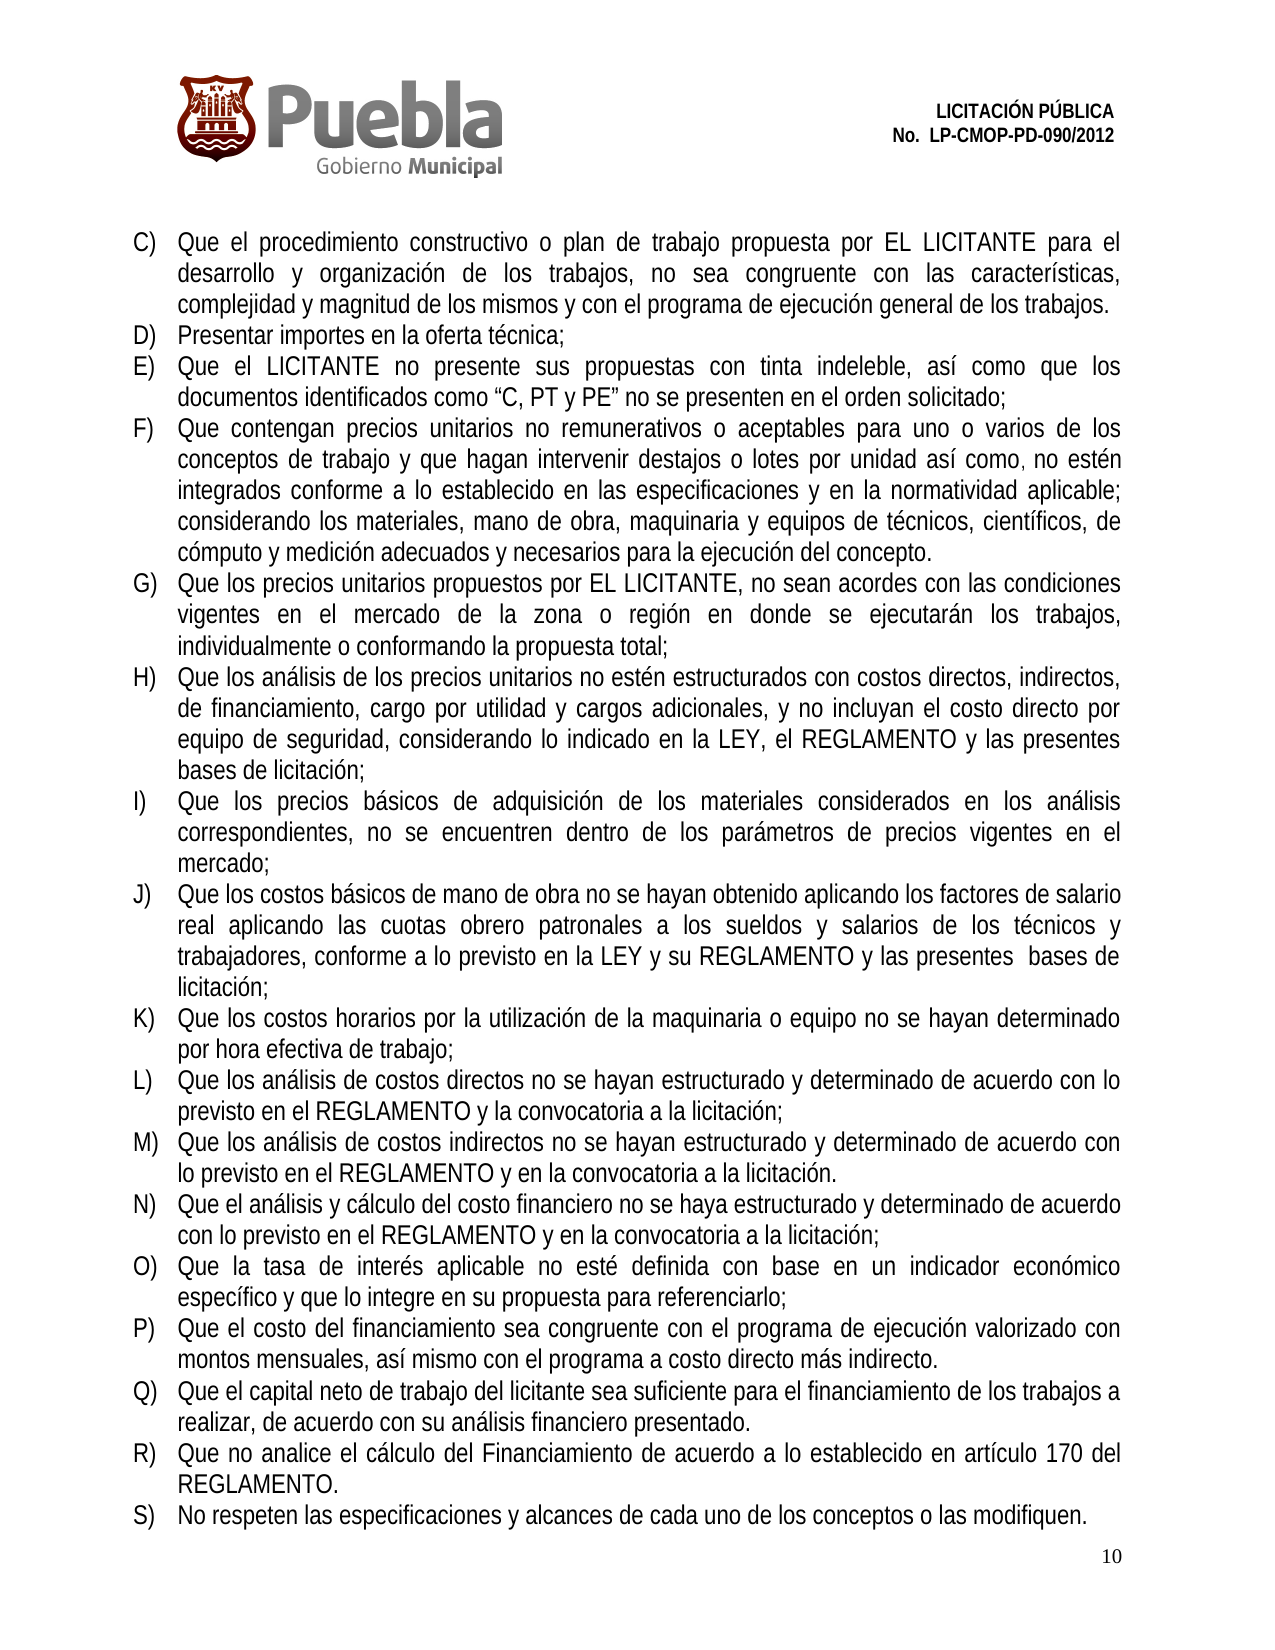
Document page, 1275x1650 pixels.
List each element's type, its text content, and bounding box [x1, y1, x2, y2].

list Que los análisis de costos indirectos no se hayan estructurado y determinado de acuerdo con lo previsto en el REGLAMENTO y en la convocatoria a la licitación. [133, 1126, 1122, 1188]
list Que no analice el cálculo del Financiamiento de acuerdo a lo establecido en artículo 170 del REGLAMENTO. [133, 1437, 1122, 1499]
list Que los precios unitarios propuestos por EL LICITANTE, no sean acordes con las condiciones vigentes en el mercado de la zona o región en donde se ejecutarán los trabajos, individualmente o conformando la propuesta total; [133, 568, 1122, 661]
list No respeten las especificaciones y alcances de cada uno de los conceptos o las modifiquen. [133, 1499, 1122, 1530]
list Que el capital neto de trabajo del licitante sea suficiente para el financiamiento de los trabajos a realizar, de acuerdo con su análisis financiero presentado. [133, 1375, 1122, 1437]
list Que los costos básicos de mano de obra no se hayan obtenido aplicando los factores de salario real aplicando las cuotas obrero patronales a los sueldos y salarios de los técnicos y trabajadores, conforme a lo previsto en la LEY y su REGLAMENTO y las presentes bases de licitación; [133, 878, 1122, 1002]
list Que el procedimiento constructivo o plan de trabajo propuesta por EL LICITANTE para el desarrollo y organización de los trabajos, no sea congruente con las características, complejidad y magnitud de los mismos y con el programa de ejecución general de los trabajos. [133, 226, 1122, 319]
list Que los análisis de los precios unitarios no estén estructurados con costos directos, indirectos, de financiamiento, cargo por utilidad y cargos adicionales, y no incluyan el costo directo por equipo de seguridad, considerando lo indicado en la LEY, el REGLAMENTO y las presentes bases de licitación; [133, 661, 1122, 785]
list Que los costos horarios por la utilización de la maquinaria o equipo no se hayan determinado por hora efectiva de trabajo; [133, 1002, 1122, 1064]
list Que el análisis y cálculo del costo financiero no se haya estructurado y determinado de acuerdo con lo previsto en el REGLAMENTO y en la convocatoria a la licitación; [133, 1188, 1122, 1251]
list Que los precios básicos de adquisición de los materiales considerados en los análisis correspondientes, no se encuentren dentro de los parámetros de precios vigentes en el mercado; [133, 785, 1122, 878]
list Que los análisis de costos directos no se hayan estructurado y determinado de acuerdo con lo previsto en el REGLAMENTO y la convocatoria a la licitación; [133, 1064, 1122, 1126]
list Que contengan precios unitarios no remunerativos o aceptables para uno o varios de los conceptos de trabajo y que hagan intervenir destajos o lotes por unidad así como, no estén integrados conforme a lo establecido en las especificaciones y en la normatividad aplicable; considerando los materiales, mano de obra, maquinaria y equipos de técnicos, científicos, de cómputo y medición adecuados y necesarios para la ejecución del concepto. [133, 412, 1122, 568]
picture [177, 75, 502, 178]
list Que el costo del financiamiento sea congruente con el programa de ejecución valorizado con montos mensuales, así mismo con el programa a costo directo más indirecto. [133, 1313, 1122, 1375]
list Presentar importes en la oferta técnica; [133, 319, 1122, 350]
list Que la tasa de interés aplicable no esté definida con base en un indicador económico específico y que lo integre en su propuesta para referenciarlo; [133, 1251, 1122, 1313]
list Que el LICITANTE no presente sus propuestas con tinta indeleble, así como que los documentos identificados como “C, PT y PE” no se presenten en el orden solicitado; [133, 350, 1122, 412]
